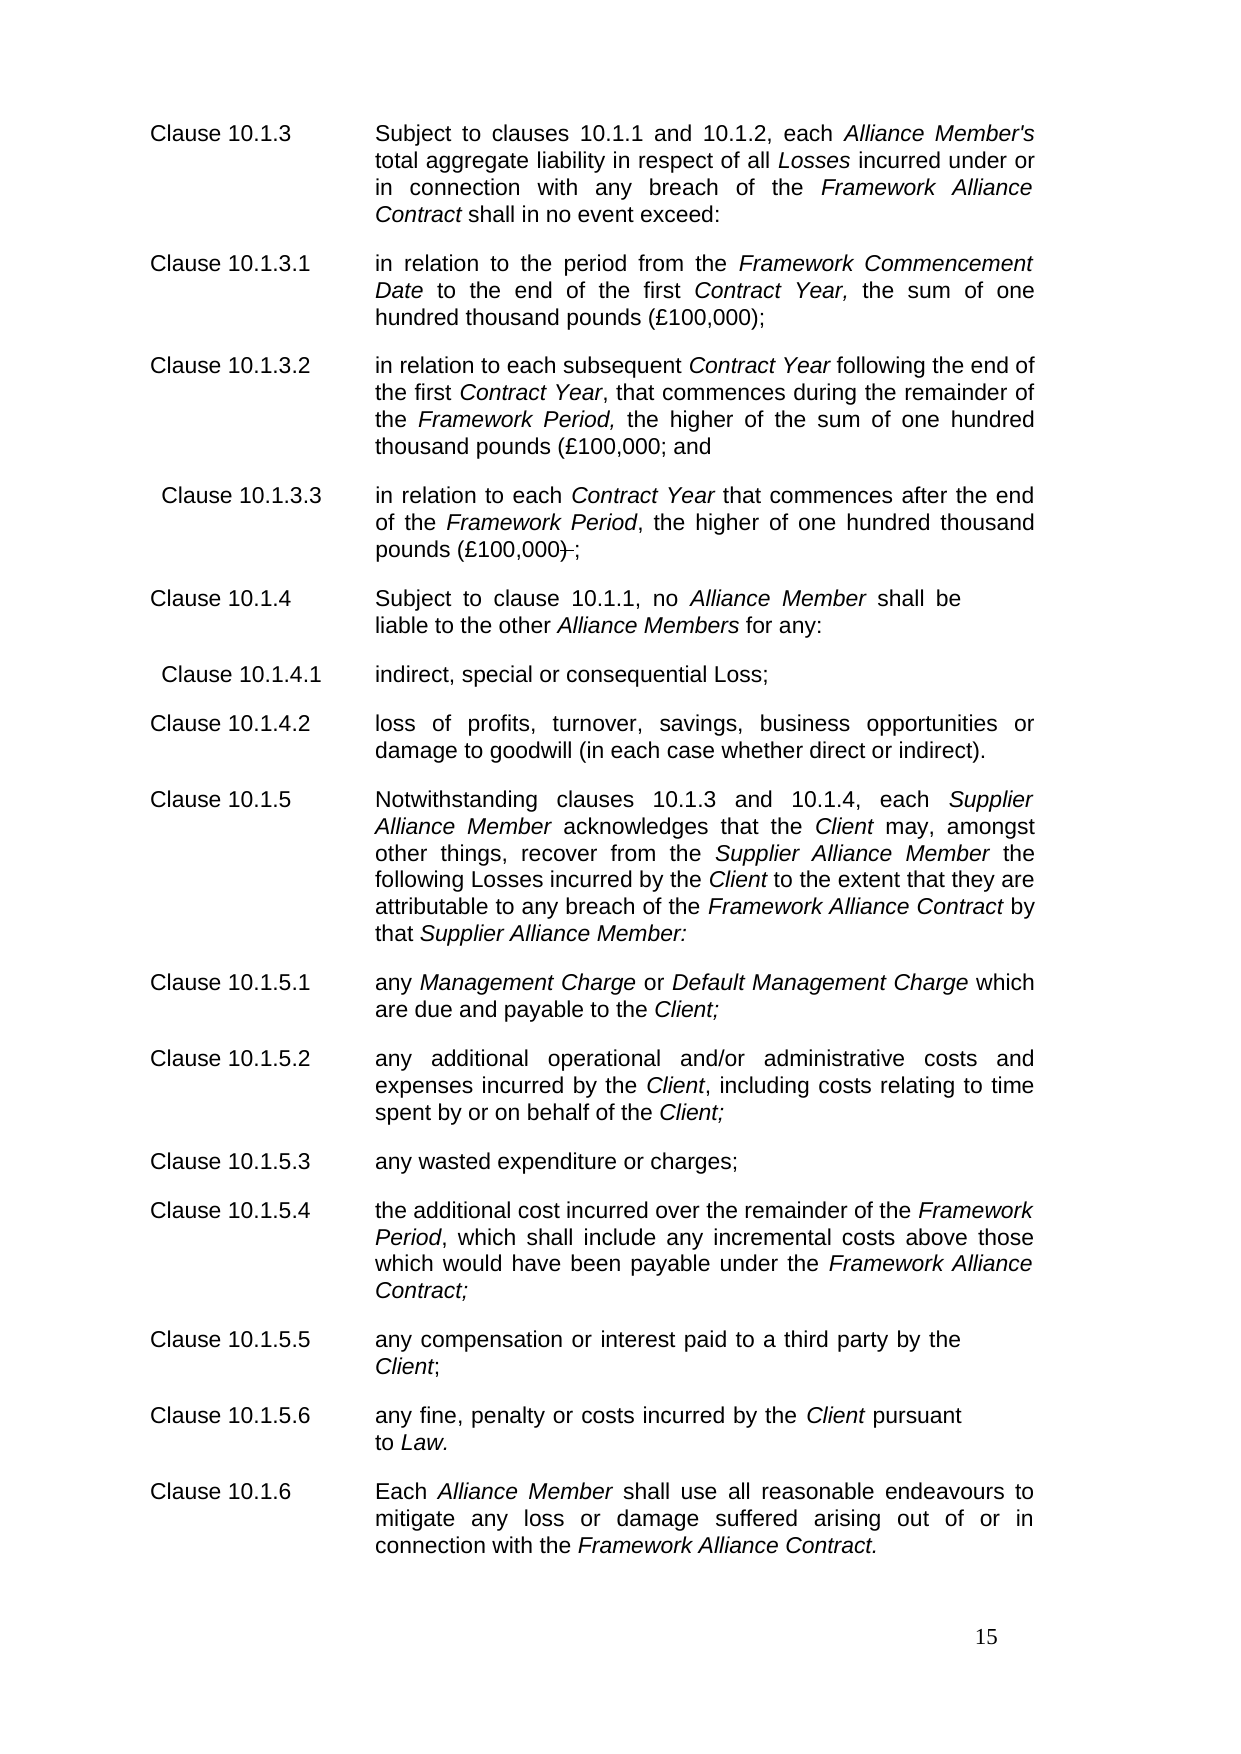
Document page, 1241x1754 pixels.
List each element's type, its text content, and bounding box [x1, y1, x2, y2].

text Clause 10.1.3 Subject to clauses 10.1.1 and 10.1.2, each Alliance Member's total aggregate liability in respect of all Losses incurred under or in connection with any breach of the Framework Alliance Contract shall in no event exceed: [150, 120, 1035, 227]
text Clause 10.1.4.2 loss of profits, turnover, savings, business opportunities or damage to goodwill (in each case whether direct or indirect). [150, 710, 1035, 763]
text Clause 10.1.4 Subject to clause 10.1.1, no Alliance Member shall be liable to the other Alliance Members for any: [150, 585, 962, 638]
text Clause 10.1.5.2 any additional operational and/or administrative costs and expenses incurred by the Client, including costs relating to time spent by or on behalf of the Client; [150, 1045, 1035, 1125]
text Clause 10.1.5.6 any fine, penalty or costs incurred by the Client pursuant to Law. [150, 1402, 962, 1455]
text Clause 10.1.5.1 any Management Charge or Default Management Charge which are due and payable to the Client; [150, 969, 1035, 1022]
text Clause 10.1.4.1 indirect, special or consequential Loss; [150, 661, 1090, 687]
text Clause 10.1.3.1 in relation to the period from the Framework Commencement Date to the end of the first Contract Year, the sum of one hundred thousand pounds (£100,000); [150, 250, 1035, 330]
text Clause 10.1.6 Each Alliance Member shall use all reasonable endeavours to mitigate any loss or damage suffered arising out of or in connection with the Framework Alliance Contract. [150, 1478, 1035, 1558]
text Clause 10.1.5 Notwithstanding clauses 10.1.3 and 10.1.4, each Supplier Alliance Member acknowledges that the Client may, amongst other things, recover from the Supplier Alliance Member the following Losses incurred by the Client to the extent that they are attributable to any breach of the Framework Alliance Contract by that Supplier Alliance Member: [150, 786, 1035, 947]
text Clause 10.1.5.5 any compensation or interest paid to a third party by the Client; [150, 1326, 962, 1379]
text Clause 10.1.3.2 in relation to each subsequent Contract Year following the end of the first Contract Year, that commences during the remainder of the Framework Period, the higher of the sum of one hundred thousand pounds (£100,000; and [150, 352, 1035, 459]
text Clause 10.1.3.3 in relation to each Contract Year that commences after the end of the Framework Period, the higher of one hundred thousand pounds (£100,000) ; [161, 482, 1035, 562]
text Clause 10.1.5.4 the additional cost incurred over the remainder of the Framework Period, which shall include any incremental costs above those which would have been payable under the Framework Alliance Contract; [150, 1197, 1035, 1304]
text Clause 10.1.5.3 any wasted expenditure or charges; [150, 1148, 961, 1174]
